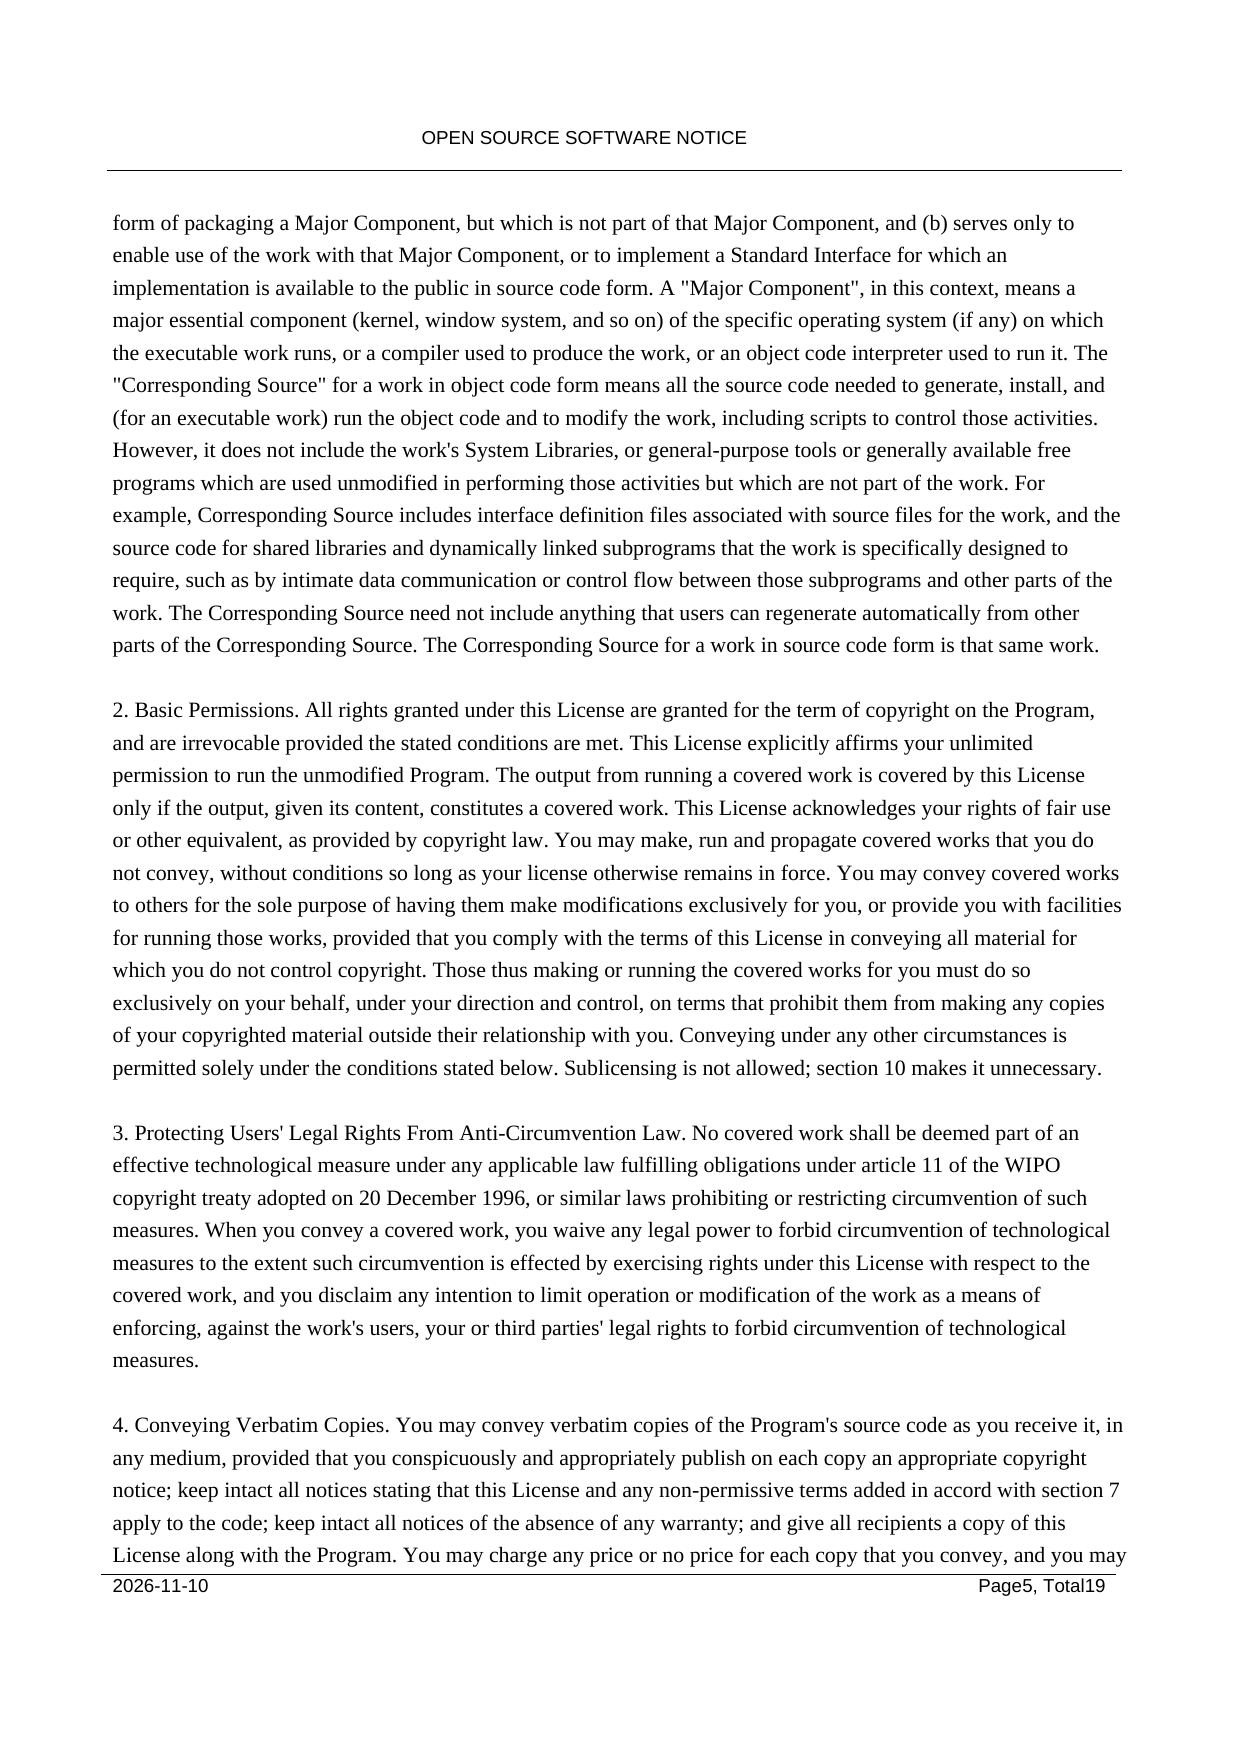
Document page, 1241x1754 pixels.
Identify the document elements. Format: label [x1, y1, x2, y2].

text [112, 206, 1128, 1571]
